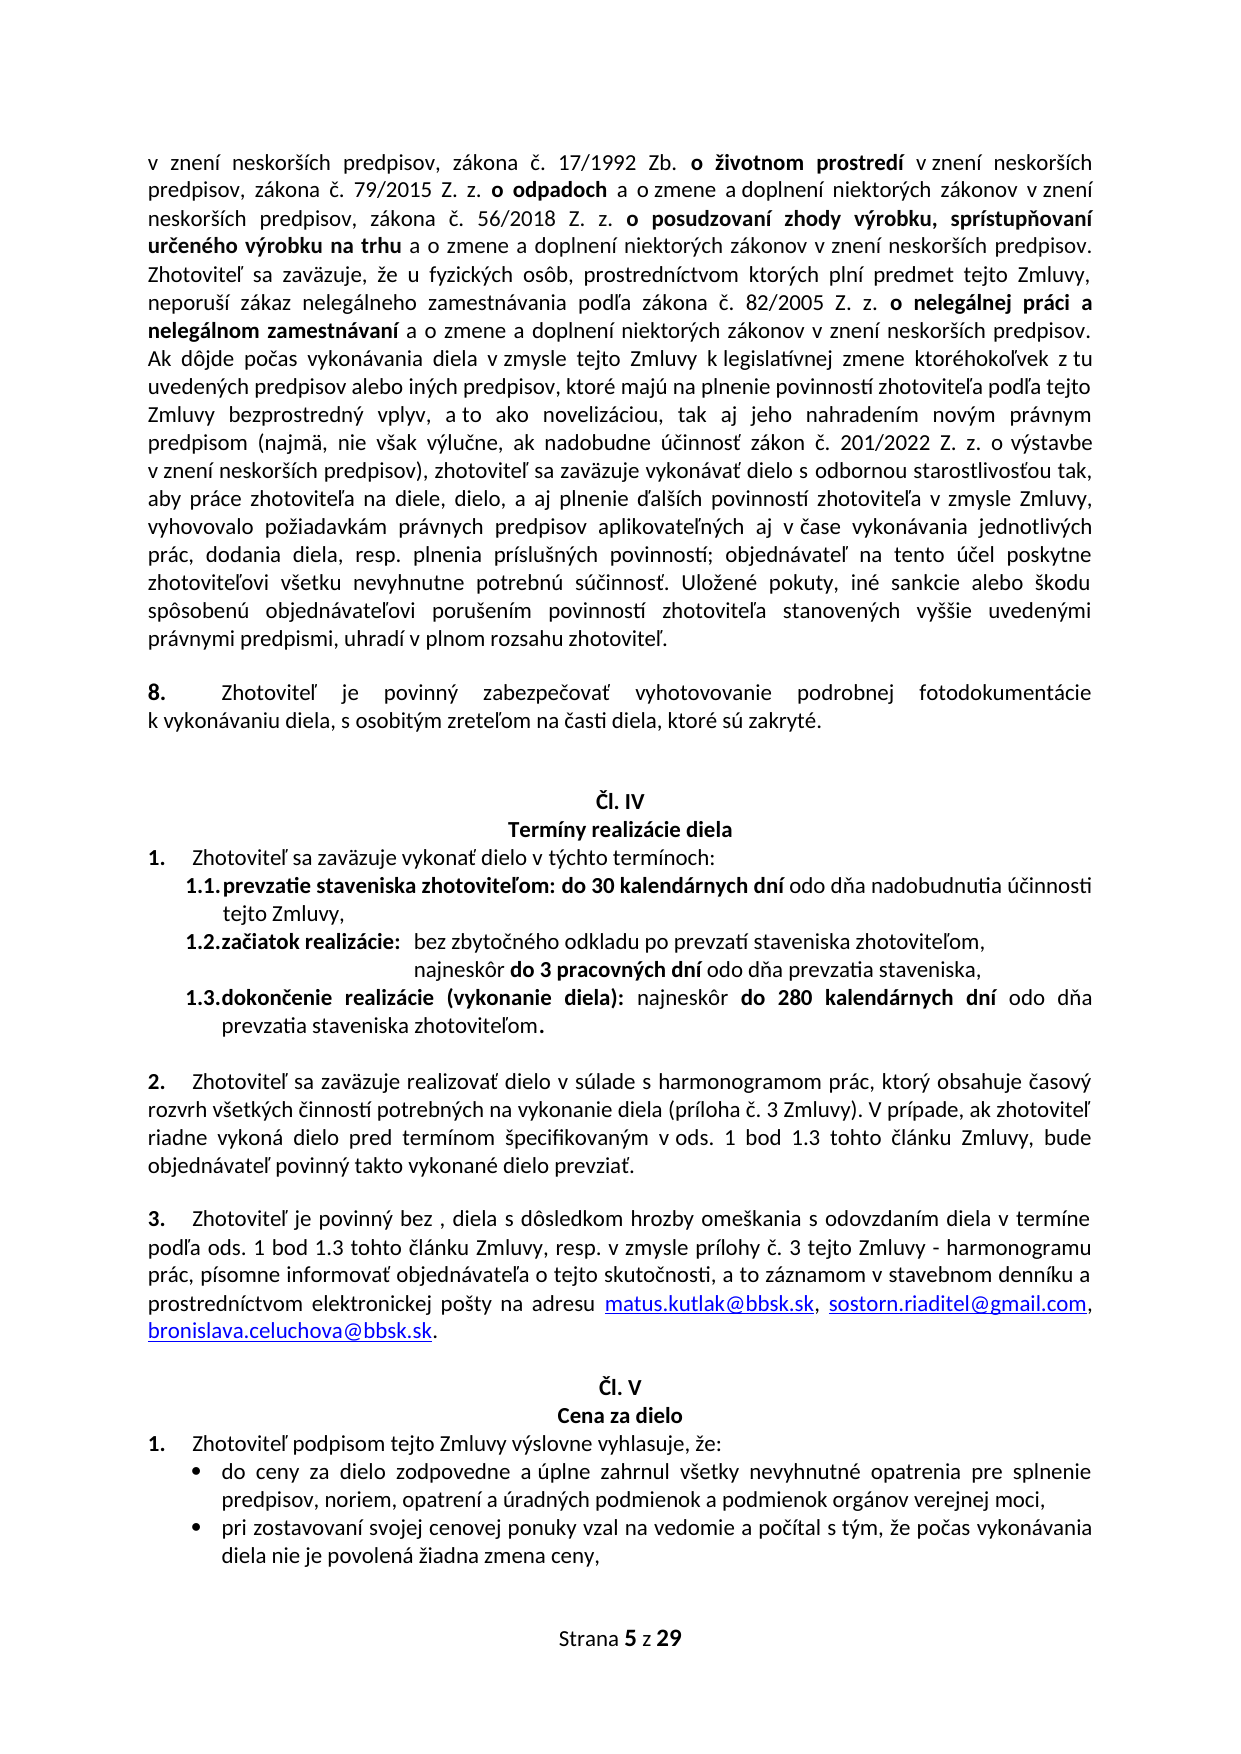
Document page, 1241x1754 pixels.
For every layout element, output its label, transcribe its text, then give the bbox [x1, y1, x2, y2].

list začiatok realizácie: bez zbytočného odkladu po prevzatí staveniska zhotoviteľom, najneskôr do 3 pracovných dní odo dňa prevzatia staveniska, [185, 927, 1093, 983]
list Zhotoviteľ sa zaväzuje vykonať dielo v týchto termínoch: [148, 843, 1093, 871]
text Termíny realizácie diela [148, 815, 1093, 843]
text Cena za dielo [148, 1401, 1093, 1429]
list Zhotoviteľ podpisom tejto Zmluvy výslovne vyhlasuje, že: [148, 1429, 1093, 1457]
text Čl. IV [148, 787, 1093, 815]
list prevzatie staveniska zhotoviteľom: do 30 kalendárnych dní odo dňa nadobudnutia účinnosti tejto Zmluvy, [185, 871, 1093, 927]
text Čl. V [148, 1373, 1093, 1401]
list Zhotoviteľ sa zaväzuje realizovať dielo v súlade s harmonogramom prác, ktorý obsahuje časový rozvrh všetkých činností potrebných na vykonanie diela (príloha č. 3 Zmluvy). V prípade, ak zhotoviteľ riadne vykoná dielo pred termínom špecifikovaným v ods. 1 bod 1.3 tohto článku Zmluvy, bude objednávateľ povinný takto vykonané dielo prevziať. [148, 1067, 1093, 1179]
list dokončenie realizácie (vykonanie diela): najneskôr do 280 kalendárnych dní odo dňa prevzatia staveniska zhotoviteľom. [185, 983, 1093, 1039]
list pri zostavovaní svojej cenovej ponuky vzal na vedomie a počítal s tým, že počas vykonávania diela nie je povolená žiadna zmena ceny, [192, 1513, 1093, 1569]
list Zhotoviteľ je povinný zabezpečovať vyhotovovanie podrobnej fotodokumentácie k vykonávaniu diela, s osobitým zreteľom na časti diela, ktoré sú zakryté. [148, 677, 1093, 734]
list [148, 148, 1093, 652]
list Zhotoviteľ je povinný bez , diela s dôsledkom hrozby omeškania s odovzdaním diela v termíne podľa ods. 1 bod 1.3 tohto článku Zmluvy, resp. v zmysle prílohy č. 3 tejto Zmluvy - harmonogramu prác, písomne informovať objednávateľa o tejto skutočnosti, a to záznamom v stavebnom denníku a prostredníctvom elektronickej pošty na adresu matus.kutlak@bbsk.sk, sostorn.riaditel@gmail.com, bronislava.celuchova@bbsk.sk. [148, 1204, 1093, 1345]
list do ceny za dielo zodpovedne a úplne zahrnul všetky nevyhnutné opatrenia pre splnenie predpisov, noriem, opatrení a úradných podmienok a podmienok orgánov verejnej moci, [192, 1457, 1093, 1513]
